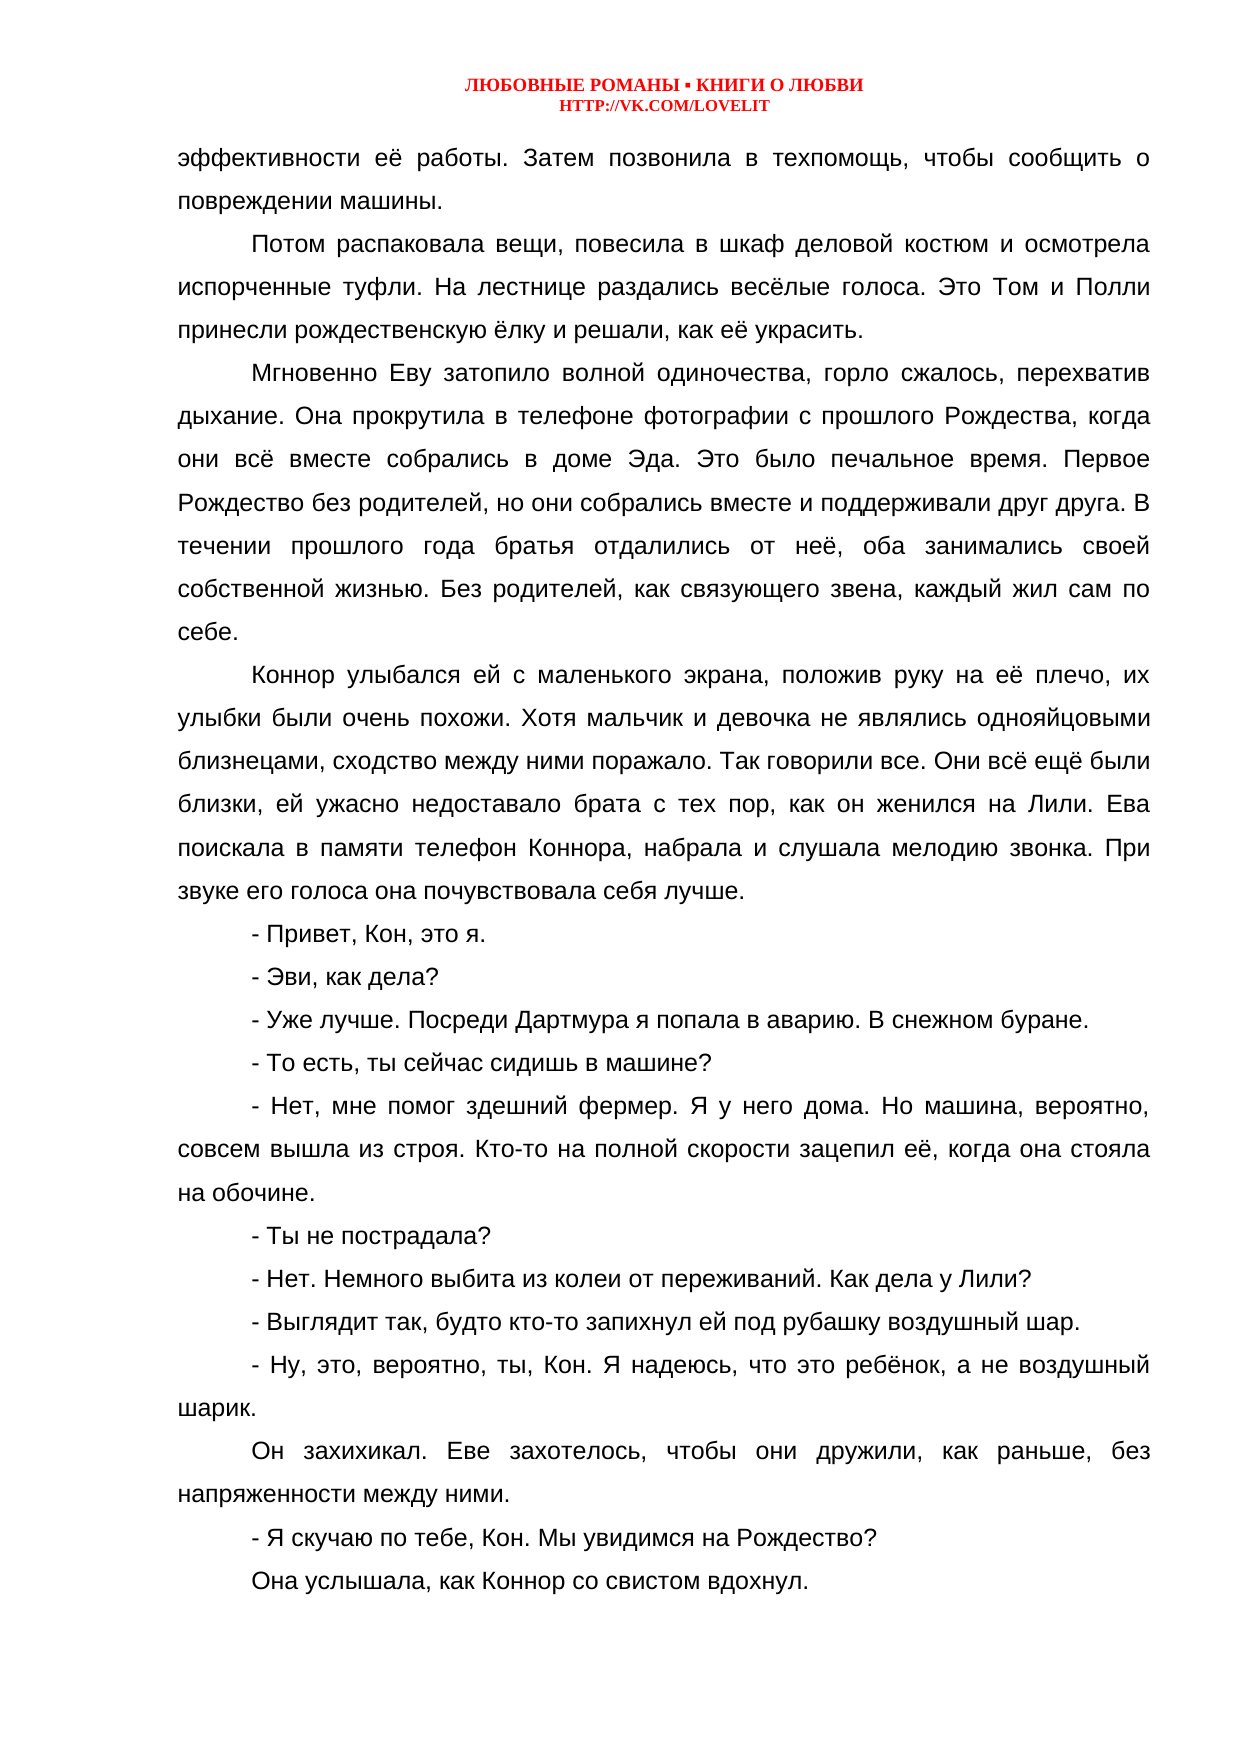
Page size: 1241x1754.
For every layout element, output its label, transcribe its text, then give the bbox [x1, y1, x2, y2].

text - Нет, мне помог здешний фермер. Я у него дома. Но машина, вероятно, совсем вышла из строя. Кто-то на полной скорости зацепил её, когда она стояла на обочине. [177, 1091, 1152, 1206]
text - Уже лучше. Посреди Дартмура я попала в аварию. В снежном буране. [177, 1005, 1152, 1034]
text - Привет, Кон, это я. [177, 919, 1152, 947]
text - То есть, ты сейчас сидишь в машине? [177, 1048, 1152, 1077]
text Потом распаковала вещи, повесила в шкаф деловой костюм и осмотрела испорченные туфли. На лестнице раздались весёлые голоса. Это Том и Полли принесли рождественскую ёлку и решали, как её украсить. [177, 229, 1152, 344]
text Мгновенно Еву затопило волной одиночества, горло сжалось, перехватив дыхание. Она прокрутила в телефоне фотографии с прошлого Рождества, когда они всё вместе собрались в доме Эда. Это было печальное время. Первое Рождество без родителей, но они собрались вместе и поддерживали друг друга. В течении прошлого года братья отдалились от неё, оба занимались своей собственной жизнью. Без родителей, как связующего звена, каждый жил сам по себе. [177, 358, 1152, 646]
text - Выглядит так, будто кто-то запихнул ей под рубашку воздушный шар. [177, 1307, 1152, 1336]
text - Ты не пострадала? [177, 1221, 1152, 1249]
text - Я скучаю по тебе, Кон. Мы увидимся на Рождество? [177, 1522, 1152, 1551]
text - Ну, это, вероятно, ты, Кон. Я надеюсь, что это ребёнок, а не воздушный шарик. [177, 1350, 1152, 1422]
text Он захихикал. Еве захотелось, чтобы они дружили, как раньше, без напряженности между ними. [177, 1436, 1152, 1508]
text Коннор улыбался ей с маленького экрана, положив руку на её плечо, их улыбки были очень похожи. Хотя мальчик и девочка не являлись однояйцовыми близнецами, сходство между ними поражало. Так говорили все. Они всё ещё были близки, ей ужасно недоставало брата с тех пор, как он женился на Лили. Ева поискала в памяти телефон Коннора, набрала и слушала мелодию звонка. При звуке его голоса она почувствовала себя лучше. [177, 660, 1152, 904]
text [177, 142, 1152, 214]
text Она услышала, как Коннор со свистом вдохнул. [177, 1566, 1152, 1594]
text - Эви, как дела? [177, 962, 1152, 991]
text - Нет. Немного выбита из колеи от переживаний. Как дела у Лили? [177, 1264, 1152, 1292]
